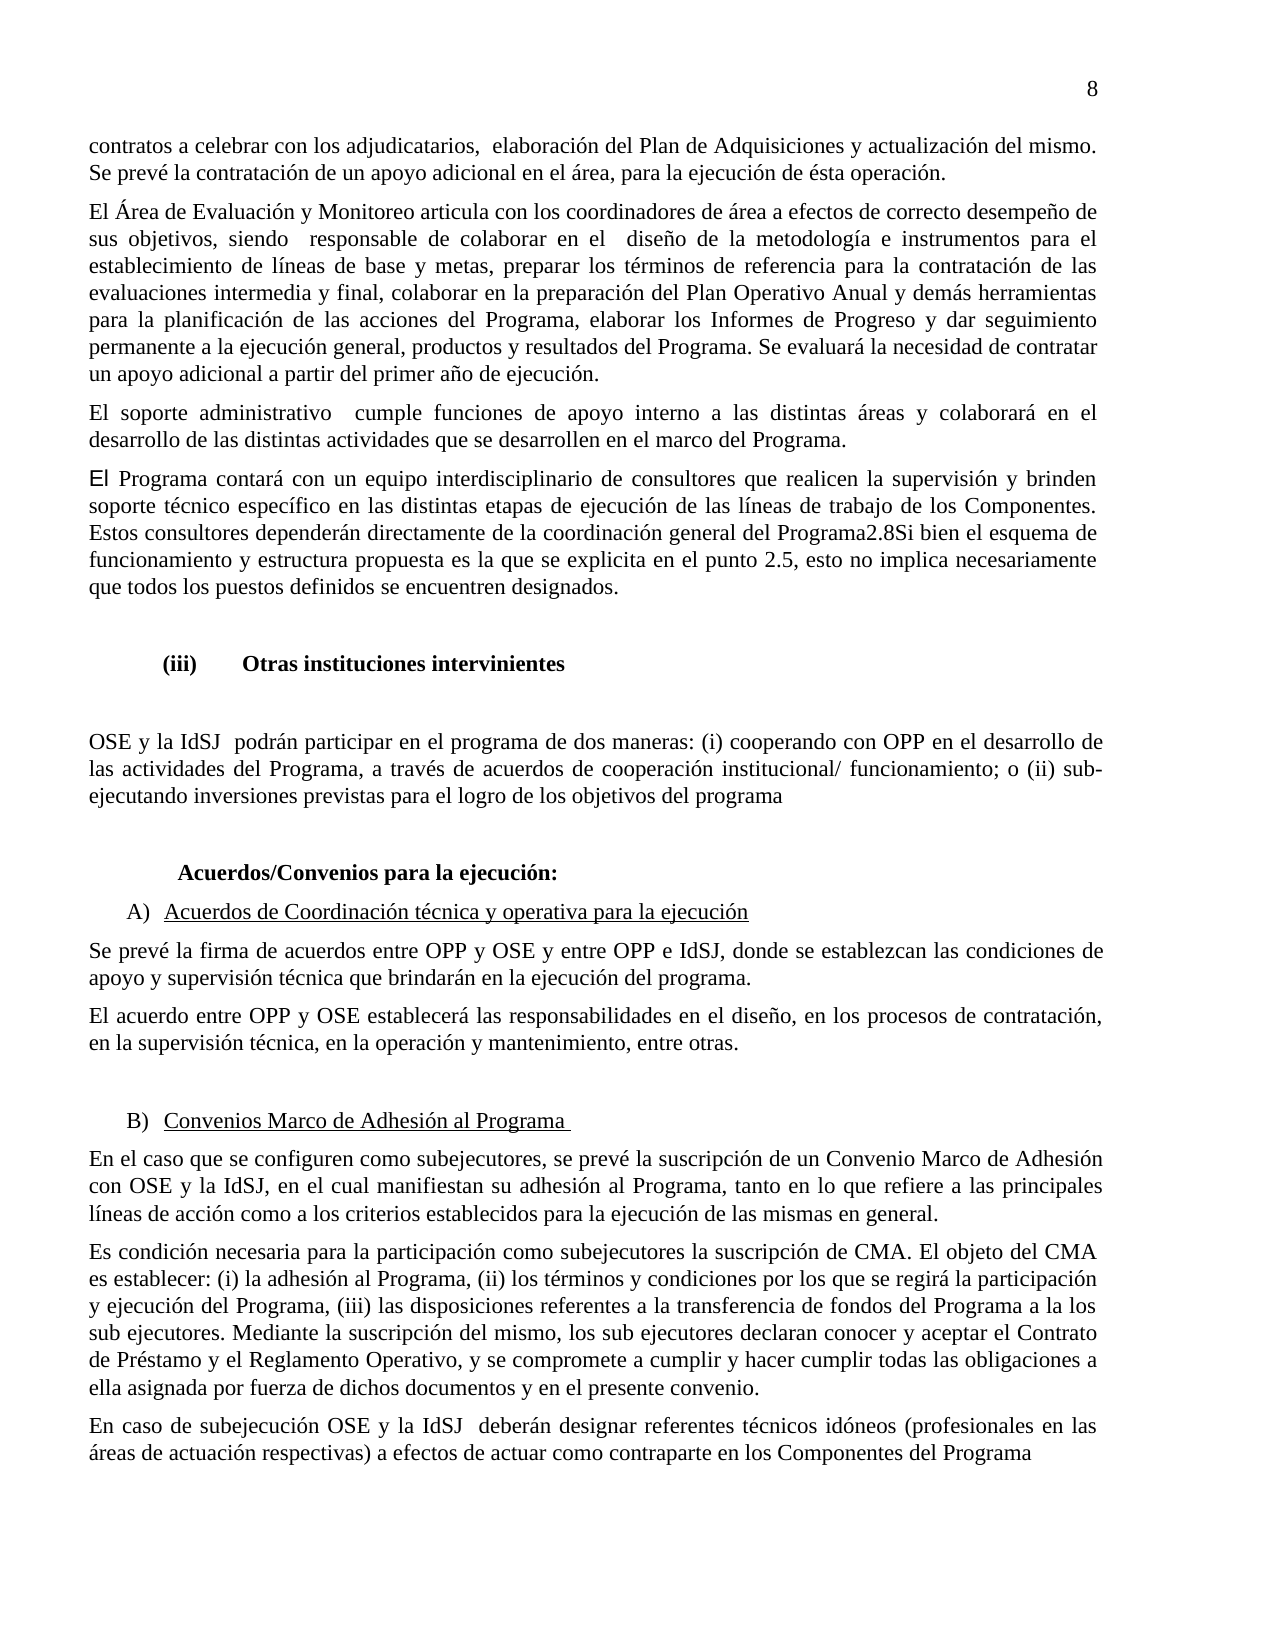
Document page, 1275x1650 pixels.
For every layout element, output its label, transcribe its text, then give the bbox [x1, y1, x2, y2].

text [88, 132, 1099, 186]
text El soporte administrativo cumple funciones de apoyo interno a las distintas áreas y colaborará en el desarrollo de las distintas actividades que se desarrollen en el marco del Programa. [88, 399, 1099, 452]
text En caso de subejecución OSE y la IdSJ deberán designar referentes técnicos idóneos (profesionales en las áreas de actuación respectivas) a efectos de actuar como contraparte en los Componentes del Programa [88, 1412, 1099, 1466]
list Convenios Marco de Adhesión al Programa [126, 1107, 1105, 1133]
subtitle Otras instituciones intervinientes [162, 650, 1105, 677]
list Acuerdos de Coordinación técnica y operativa para la ejecución [126, 898, 1105, 924]
text El acuerdo entre OPP y OSE establecerá las responsabilidades en el diseño, en los procesos de contratación, en la supervisión técnica, en la operación y mantenimiento, entre otras. [88, 1002, 1105, 1056]
text En el caso que se configuren como subejecutores, se prevé la suscripción de un Convenio Marco de Adhesión con OSE y la IdSJ, en el cual manifiestan su adhesión al Programa, tanto en lo que refiere a las principales líneas de acción como a los criterios establecidos para la ejecución de las mismas en general. [88, 1145, 1105, 1226]
text OSE y la IdSJ podrán participar en el programa de dos maneras: (i) cooperando con OPP en el desarrollo de las actividades del Programa, a través de acuerdos de cooperación institucional/ funcionamiento; o (ii) sub-ejecutando inversiones previstas para el logro de los objetivos del programa [88, 728, 1105, 808]
text Se prevé la firma de acuerdos entre OPP y OSE y entre OPP e IdSJ, donde se establezcan las condiciones de apoyo y supervisión técnica que brindarán en la ejecución del programa. [88, 937, 1105, 990]
text Acuerdos/Convenios para la ejecución: [177, 859, 1105, 886]
text El Área de Evaluación y Monitoreo articula con los coordinadores de área a efectos de correcto desempeño de sus objetivos, siendo responsable de colaborar en el diseño de la metodología e instrumentos para el establecimiento de líneas de base y metas, preparar los términos de referencia para la contratación de las evaluaciones intermedia y final, colaborar en la preparación del Plan Operativo Anual y demás herramientas para la planificación de las acciones del Programa, elaborar los Informes de Progreso y dar seguimiento permanente a la ejecución general, productos y resultados del Programa. Se evaluará la necesidad de contratar un apoyo adicional a partir del primer año de ejecución. [88, 198, 1099, 387]
text El Programa contará con un equipo interdisciplinario de consultores que realicen la supervisión y brinden soporte técnico específico en las distintas etapas de ejecución de las líneas de trabajo de los Componentes. Estos consultores dependerán directamente de la coordinación general del Programa2.8Si bien el esquema de funcionamiento y estructura propuesta es la que se explicita en el punto 2.5, esto no implica necesariamente que todos los puestos definidos se encuentren designados. [88, 465, 1099, 599]
text Es condición necesaria para la participación como subejecutores la suscripción de CMA. El objeto del CMA es establecer: (i) la adhesión al Programa, (ii) los términos y condiciones por los que se regirá la participación y ejecución del Programa, (iii) las disposiciones referentes a la transferencia de fondos del Programa a la los sub ejecutores. Mediante la suscripción del mismo, los sub ejecutores declaran conocer y aceptar el Contrato de Préstamo y el Reglamento Operativo, y se compromete a cumplir y hacer cumplir todas las obligaciones a ella asignada por fuerza de dichos documentos y en el presente convenio. [88, 1238, 1099, 1400]
